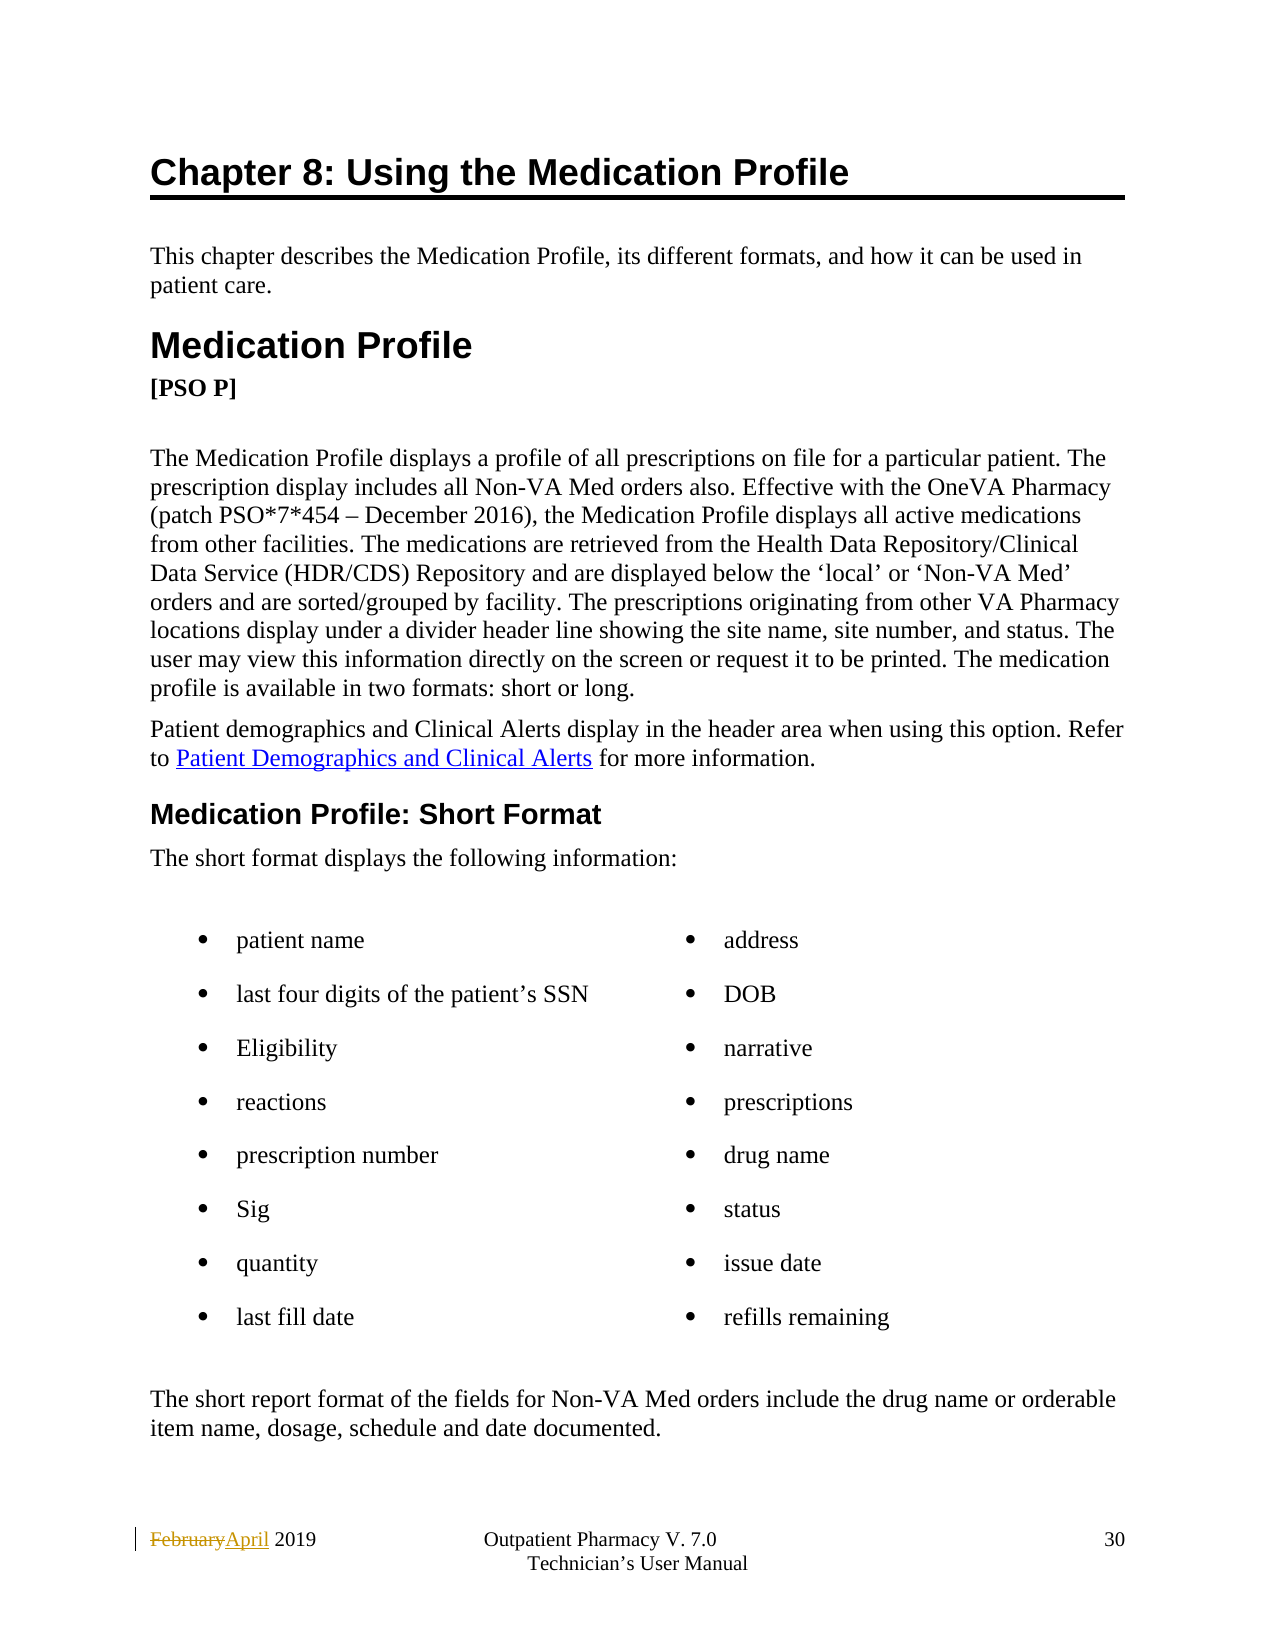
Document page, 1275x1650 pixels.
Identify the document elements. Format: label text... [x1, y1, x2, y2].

subtitle Medication Profile [150, 324, 1125, 367]
text The short format displays the following information: [150, 843, 1125, 872]
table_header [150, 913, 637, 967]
text Patient demographics and Clinical Alerts display in the header area when using this option. Refer to Patient Demographics and Clinical Alerts for more information. [150, 714, 1125, 772]
subtitle Medication Profile: Short Format [150, 797, 1125, 830]
text This chapter describes the Medication Profile, its different formats, and how it can be used in patient care. [150, 241, 1125, 299]
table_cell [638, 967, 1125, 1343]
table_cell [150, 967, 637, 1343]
subtitle Chapter 8: Using the Medication Profile [150, 150, 1125, 195]
text The short report format of the fields for Non-VA Med orders include the drug name or orderable item name, dosage, schedule and date documented. [150, 1384, 1125, 1442]
text [PSO P] [150, 373, 1125, 402]
text The Medication Profile displays a profile of all prescriptions on file for a particular patient. The prescription display includes all Non-VA Med orders also. Effective with the OneVA Pharmacy (patch PSO*7*454 – December 2016), the Medication Profile displays all active medications from other facilities. The medications are retrieved from the Health Data Repository/Clinical Data Service (HDR/CDS) Repository and are displayed below the ‘local’ or ‘Non-VA Med’ orders and are sorted/grouped by facility. The prescriptions originating from other VA Pharmacy locations display under a divider header line showing the site name, site number, and status. The user may view this information directly on the screen or request it to be printed. The medication profile is available in two formats: short or long. [150, 443, 1125, 702]
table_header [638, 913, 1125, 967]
